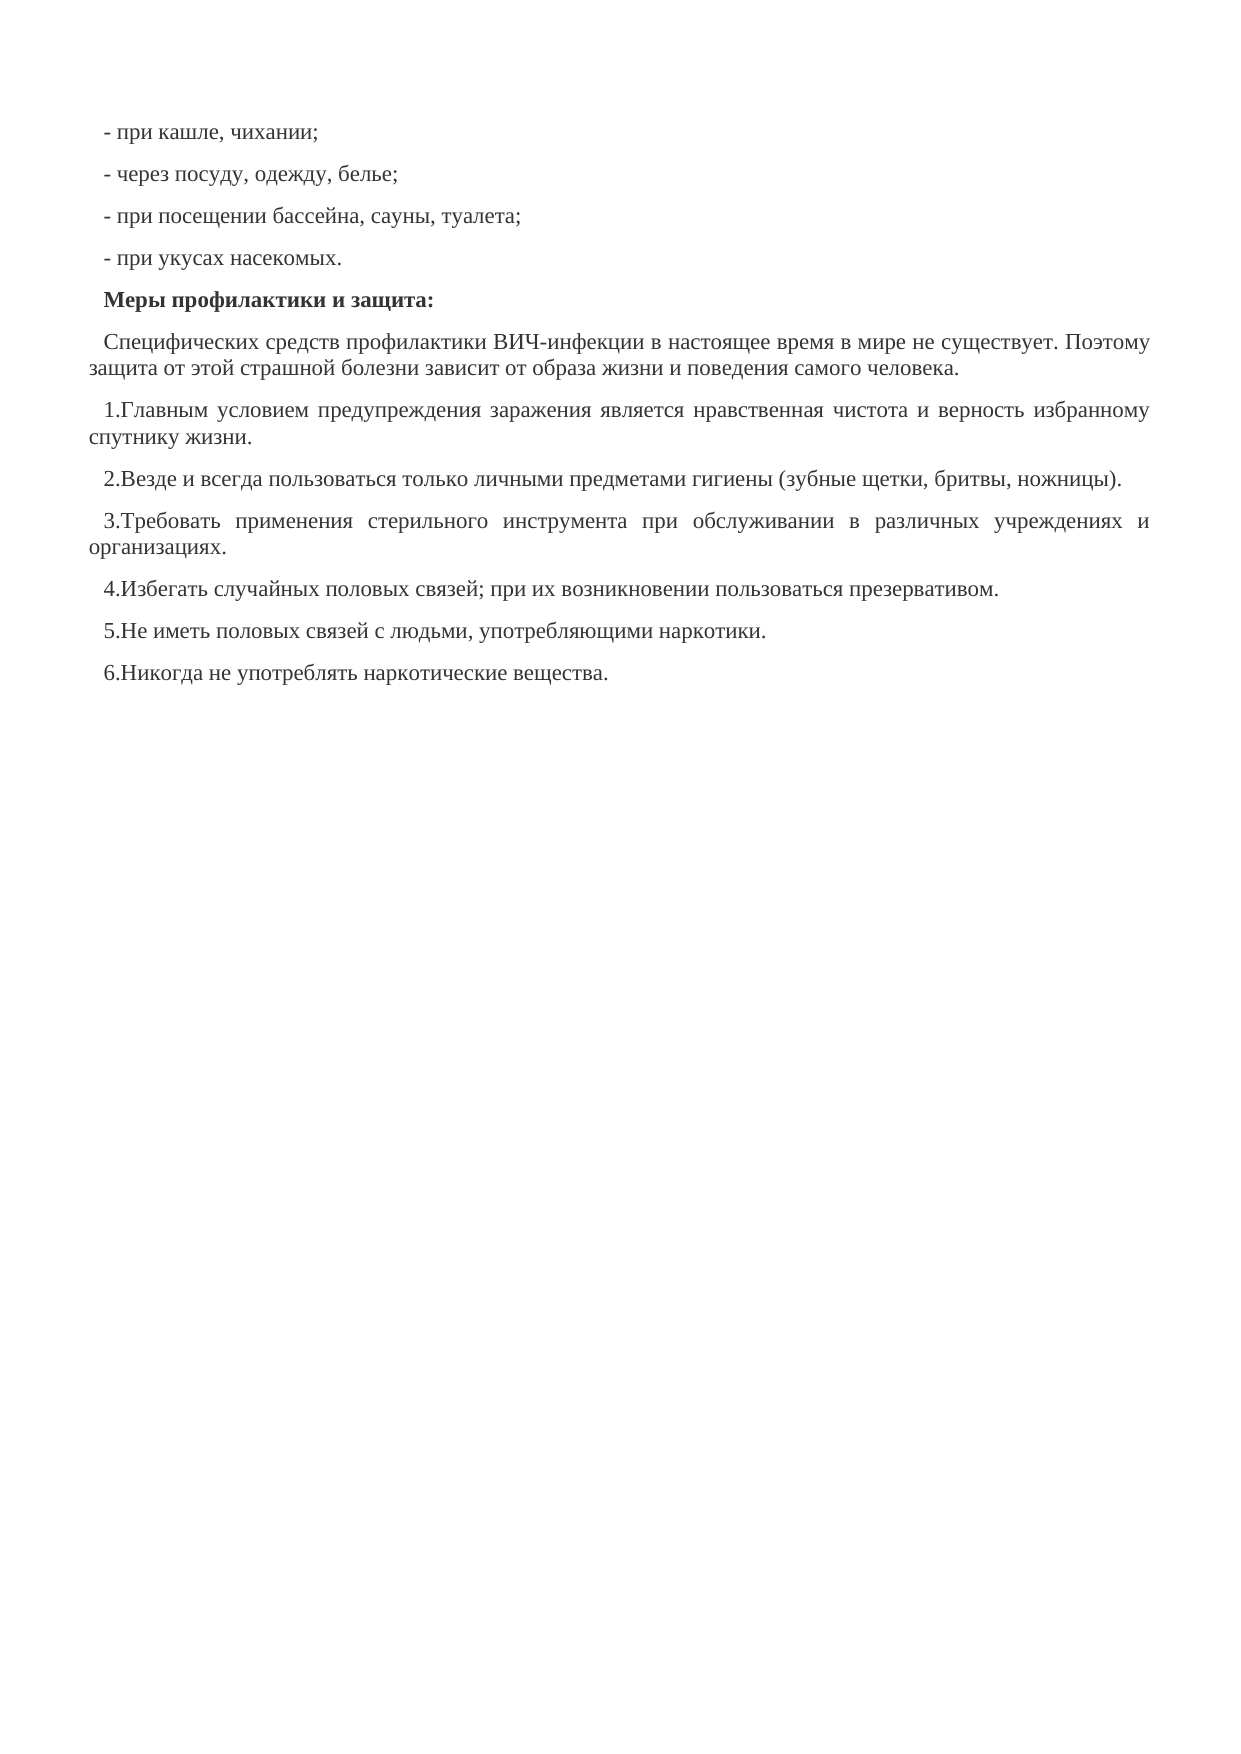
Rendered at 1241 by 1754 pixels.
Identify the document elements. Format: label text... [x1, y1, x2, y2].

text - при кашле, чихании; [88, 118, 1152, 144]
text 4.Избегать случайных половых связей; при их возникновении пользоваться презервативом. [88, 575, 1152, 601]
text Меры профилактики и защита: [88, 286, 1152, 312]
text - при посещении бассейна, сауны, туалета; [88, 202, 1152, 228]
text - через посуду, одежду, белье; [88, 160, 1152, 186]
text Специфических средств профилактики ВИЧ-инфекции в настоящее время в мире не существует. Поэтому защита от этой страшной болезни зависит от образа жизни и поведения самого человека. [88, 328, 1152, 381]
text 5.Не иметь половых связей с людьми, употребляющими наркотики. [88, 617, 1152, 643]
text 3.Требовать применения стерильного инструмента при обслуживании в различных учреждениях и организациях. [88, 507, 1152, 559]
text 2.Везде и всегда пользоваться только личными предметами гигиены (зубные щетки, бритвы, ножницы). [88, 465, 1152, 491]
text 1.Главным условием предупреждения заражения является нравственная чистота и верность избранному спутнику жизни. [88, 396, 1152, 449]
text - при укусах насекомых. [88, 244, 1152, 270]
text 6.Никогда не употреблять наркотические вещества. [88, 659, 1152, 685]
